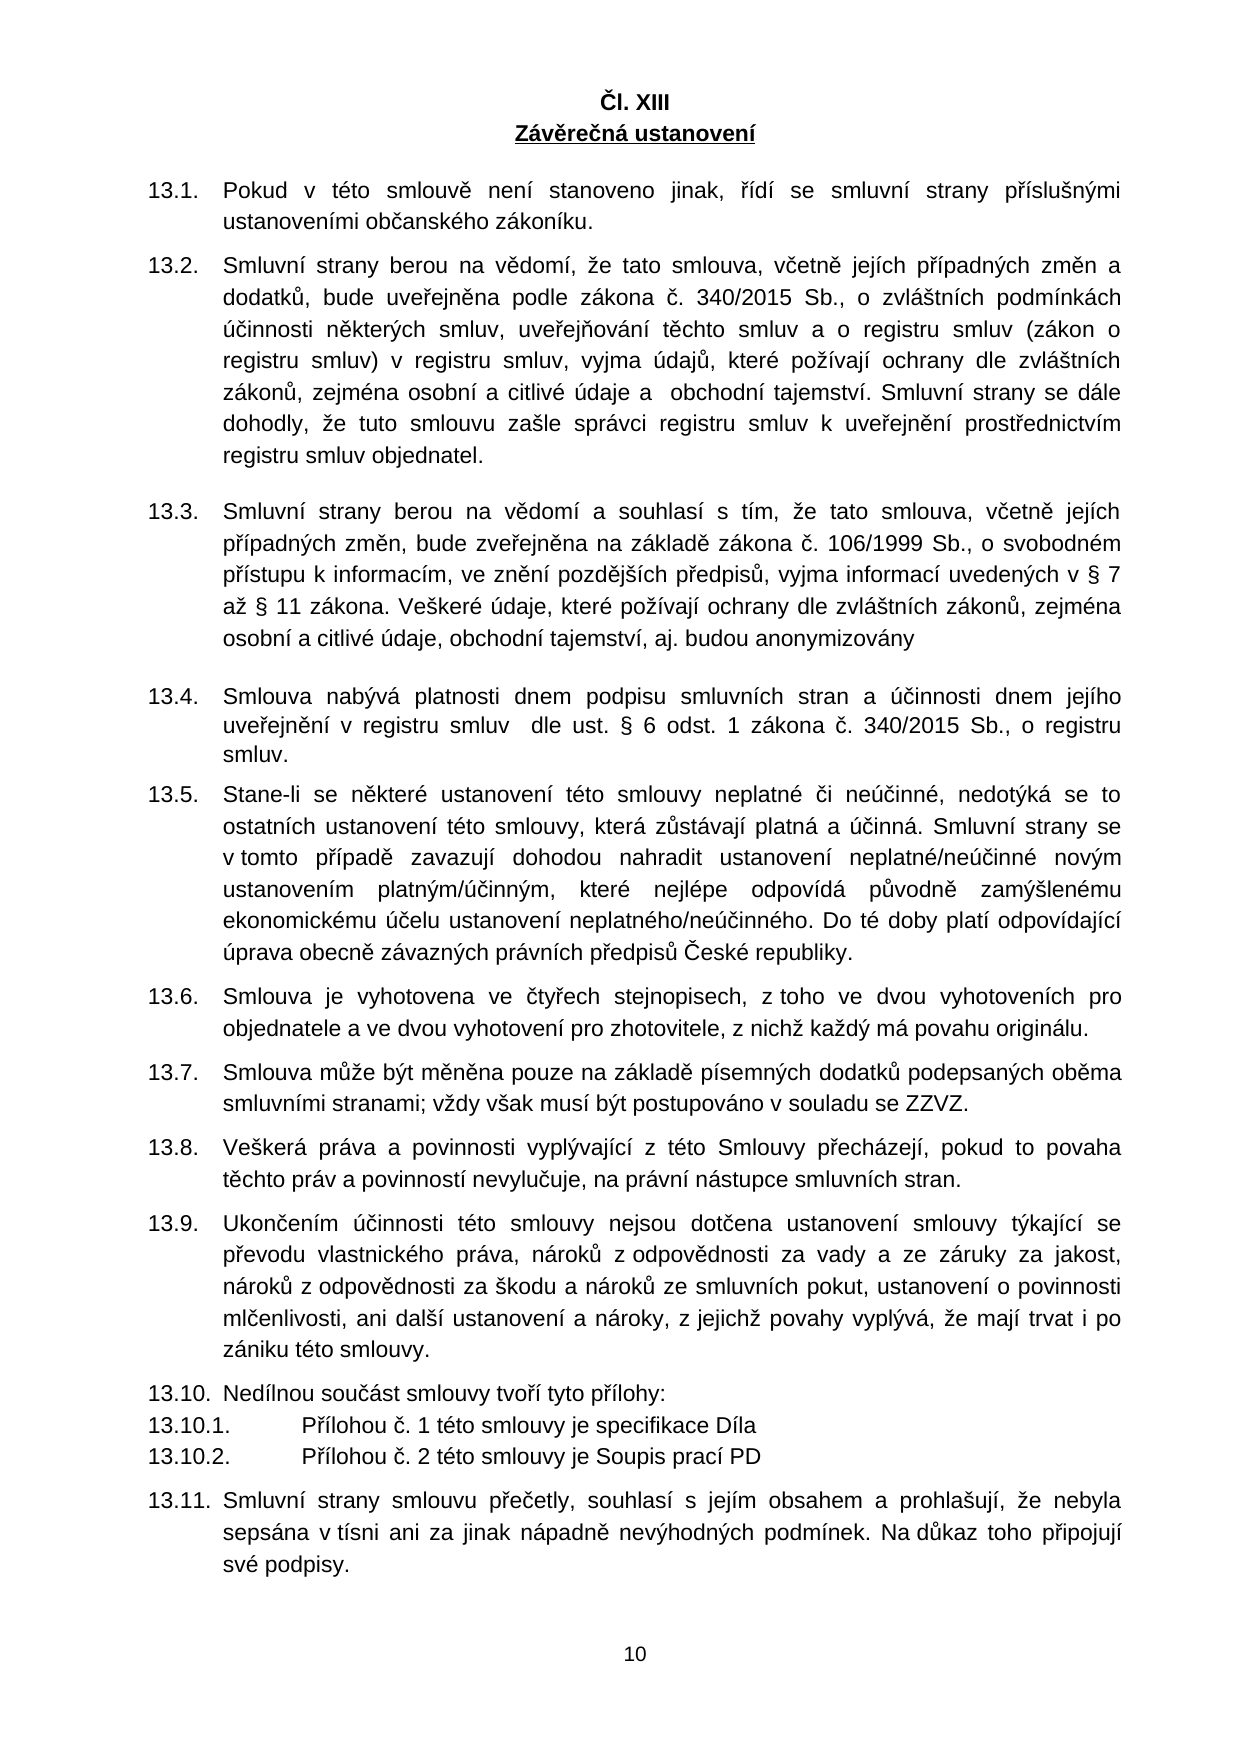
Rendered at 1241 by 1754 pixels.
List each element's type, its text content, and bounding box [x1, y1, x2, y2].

list Smlouva může být měněna pouze na základě písemných dodatků podepsaných oběma smluvními stranami; vždy však musí být postupováno v souladu se ZZVZ. [148, 1059, 1122, 1117]
list Smluvní strany berou na vědomí a souhlasí s tím, že tato smlouva, včetně jejích případných změn, bude zveřejněna na základě zákona č. 106/1999 Sb., o svobodném přístupu k informacím, ve znění pozdějších předpisů, vyjma informací uvedených v § 7 až § 11 zákona. Veškeré údaje, které požívají ochrany dle zvláštních zákonů, zejména osobní a citlivé údaje, obchodní tajemství, aj. budou anonymizovány [148, 498, 1122, 651]
list Stane-li se některé ustanovení této smlouvy neplatné či neúčinné, nedotýká se to ostatních ustanovení této smlouvy, která zůstávají platná a účinná. Smluvní strany se v tomto případě zavazují dohodou nahradit ustanovení neplatné/neúčinné novým ustanovením platným/účinným, které nejlépe odpovídá původně zamýšlenému ekonomickému účelu ustanovení neplatného/neúčinného. Do té doby platí odpovídající úprava obecně závazných právních předpisů České republiky. [148, 781, 1122, 965]
list Přílohou č. 2 této smlouvy je Soupis prací PD [148, 1443, 1122, 1470]
list Pokud v této smlouvě není stanoveno jinak, řídí se smluvní strany příslušnými ustanoveními občanského zákoníku. [148, 177, 1122, 235]
list Smluvní strany berou na vědomí, že tato smlouva, včetně jejích případných změn a dodatků, bude uveřejněna podle zákona č. 340/2015 Sb., o zvláštních podmínkách účinnosti některých smluv, uveřejňování těchto smluv a o registru smluv (zákon o registru smluv) v registru smluv, vyjma údajů, které požívají ochrany dle zvláštních zákonů, zejména osobní a citlivé údaje a obchodní tajemství. Smluvní strany se dále dohodly, že tuto smlouvu zašle správci registru smluv k uveřejnění prostřednictvím registru smluv objednatel. [148, 252, 1122, 468]
list Smlouva nabývá platnosti dnem podpisu smluvních stran a účinnosti dnem jejího uveřejnění v registru smluv dle ust. § 6 odst. 1 zákona č. 340/2015 Sb., o registru smluv. [148, 681, 1122, 769]
list Veškerá práva a povinnosti vyplývající z této Smlouvy přecházejí, pokud to povaha těchto práv a povinností nevylučuje, na právní nástupce smluvních stran. [148, 1134, 1122, 1192]
list Smluvní strany smlouvu přečetly, souhlasí s jejím obsahem a prohlašují, že nebyla sepsána v tísni ani za jinak nápadně nevýhodných podmínek. Na důkaz toho připojují své podpisy. [148, 1487, 1122, 1577]
list Smlouva je vyhotovena ve čtyřech stejnopisech, z toho ve dvou vyhotoveních pro objednatele a ve dvou vyhotovení pro zhotovitele, z nichž každý má povahu originálu. [148, 983, 1122, 1041]
list Čl. XIII Závěrečná ustanovení [148, 89, 1122, 147]
list Přílohou č. 1 této smlouvy je specifikace Díla [148, 1412, 1122, 1438]
list Ukončením účinnosti této smlouvy nejsou dotčena ustanovení smlouvy týkající se převodu vlastnického práva, nároků z odpovědnosti za vady a ze záruky za jakost, nároků z odpovědnosti za škodu a nároků ze smluvních pokut, ustanovení o povinnosti mlčenlivosti, ani další ustanovení a nároky, z jejichž povahy vyplývá, že mají trvat i po zániku této smlouvy. [148, 1210, 1122, 1362]
list Nedílnou součást smlouvy tvoří tyto přílohy: [148, 1380, 1122, 1407]
